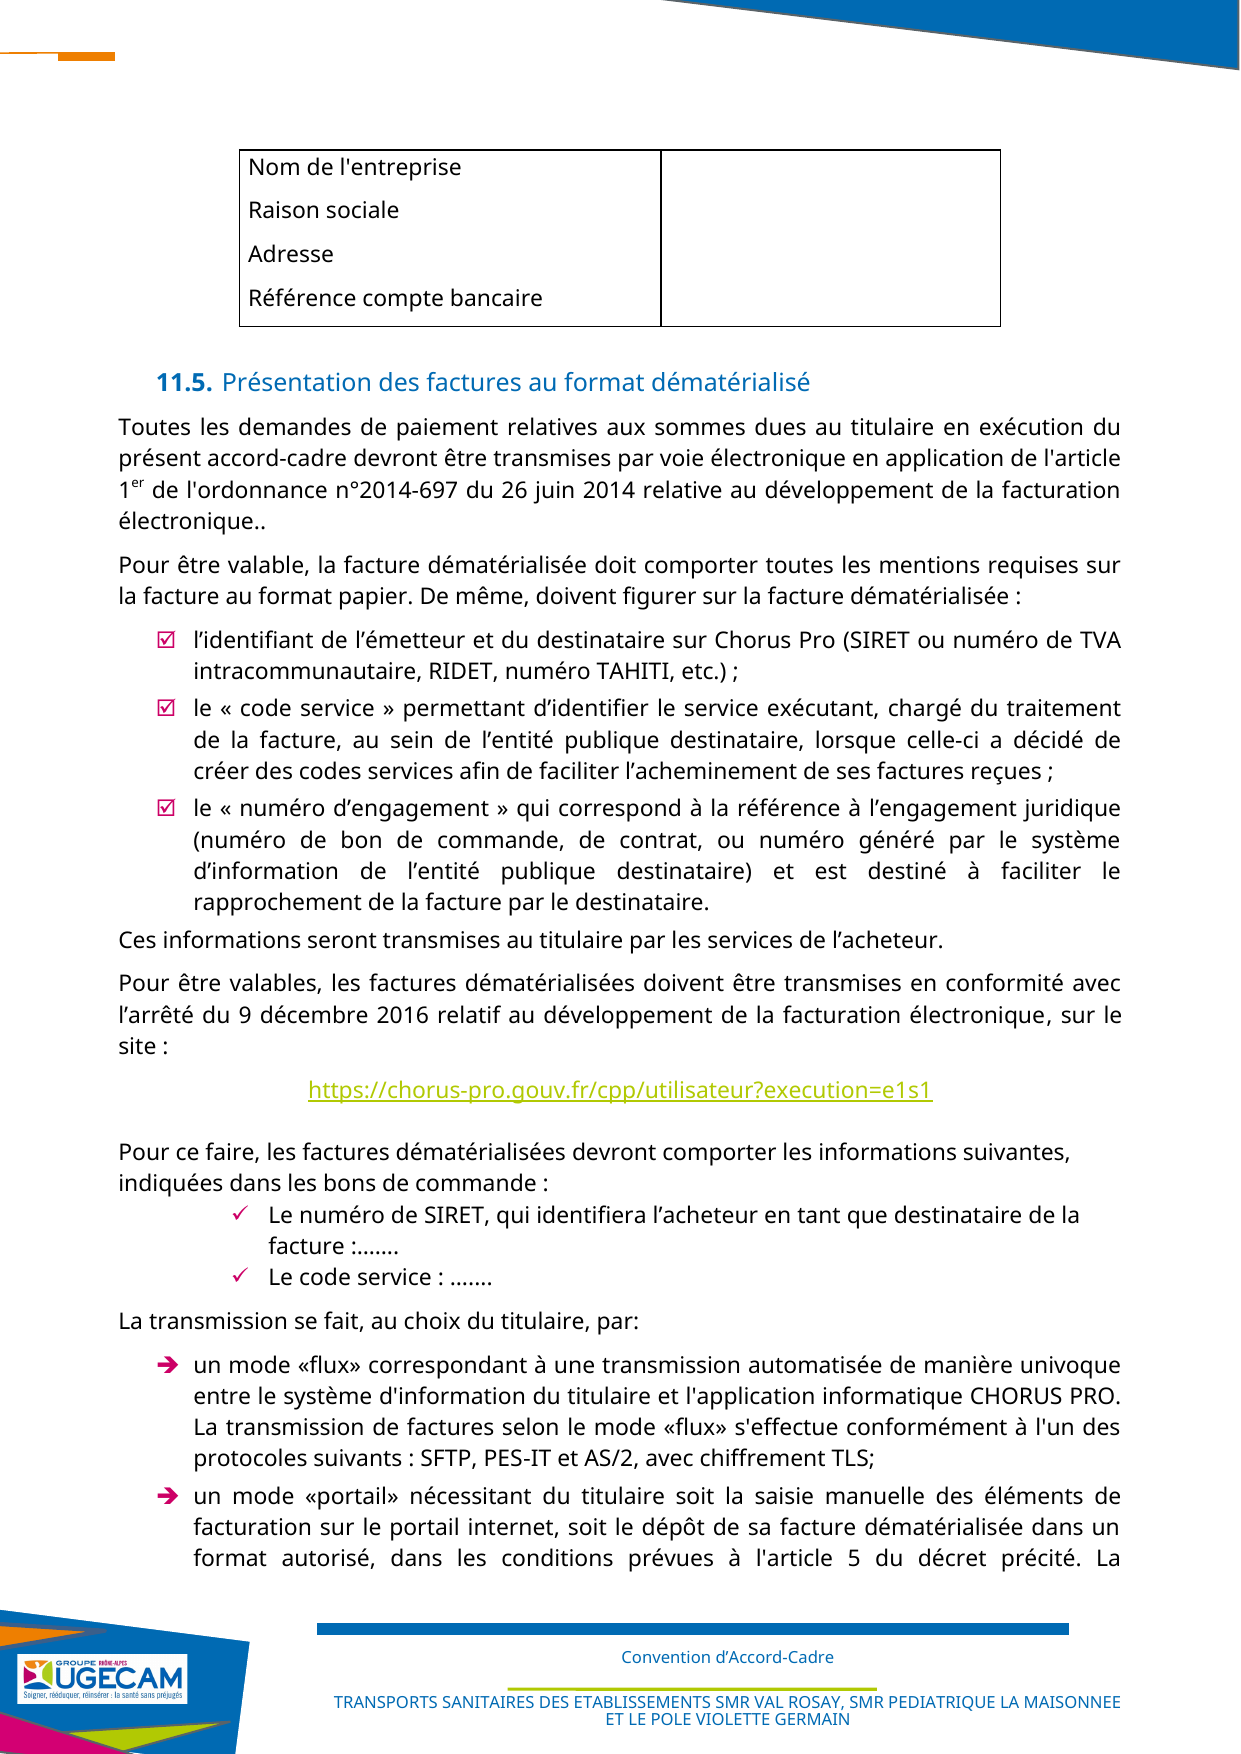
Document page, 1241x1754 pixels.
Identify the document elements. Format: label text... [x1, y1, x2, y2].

text La transmission se fait, au choix du titulaire, par: [118, 1305, 1122, 1336]
list un mode «flux» correspondant à une transmission automatisée de manière univoque entre le système d'information du titulaire et l'application informatique CHORUS PRO. La transmission de factures selon le mode «flux» s'effectue conformément à l'un des protocoles suivants : SFTP, PES‐IT et AS/2, avec chiffrement TLS; [156, 1349, 1122, 1474]
text https://chorus-pro.gouv.fr/cpp/utilisateur?execution=e1s1 [118, 1074, 1122, 1105]
picture [17, 1654, 188, 1704]
list le « code service » permettant d’identifier le service exécutant, chargé du traitement de la facture, au sein de l’entité publique destinataire, lorsque celle-ci a décidé de créer des codes services afin de faciliter l’acheminement de ses factures reçues ; [156, 692, 1122, 786]
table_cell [240, 151, 660, 326]
text Ces informations seront transmises au titulaire par les services de l’acheteur. [118, 924, 1122, 955]
text Pour être valables, les factures dématérialisées doivent être transmises en conformité avec l’arrêté du 9 décembre 2016 relatif au développement de la facturation électronique, sur le site : [118, 967, 1122, 1061]
list Présentation des factures au format dématérialisé [156, 364, 1122, 399]
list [156, 1480, 1122, 1574]
list Le code service : ….... [231, 1261, 1122, 1292]
table_cell [662, 151, 1000, 326]
text Toutes les demandes de paiement relatives aux sommes dues au titulaire en exécution du présent accord-cadre devront être transmises par voie électronique en application de l'article 1er de l'ordonnance n°2014-697 du 26 juin 2014 relative au développement de la facturation électronique.. [118, 411, 1122, 536]
text Pour être valable, la facture dématérialisée doit comporter toutes les mentions requises sur la facture au format papier. De même, doivent figurer sur la facture dématérialisée : [118, 549, 1122, 611]
list le « numéro d’engagement » qui correspond à la référence à l’engagement juridique (numéro de bon de commande, de contrat, ou numéro généré par le système d’information de l’entité publique destinataire) et est destiné à faciliter le rapprochement de la facture par le destinataire. [156, 792, 1122, 917]
list l’identifiant de l’émetteur et du destinataire sur Chorus Pro (SIRET ou numéro de TVA intracommunautaire, RIDET, numéro TAHITI, etc.) ; [156, 624, 1122, 686]
list Le numéro de SIRET, qui identifiera l’acheteur en tant que destinataire de la facture :……. [231, 1199, 1122, 1261]
text Pour ce faire, les factures dématérialisées devront comporter les informations suivantes, indiquées dans les bons de commande : [118, 1136, 1122, 1199]
